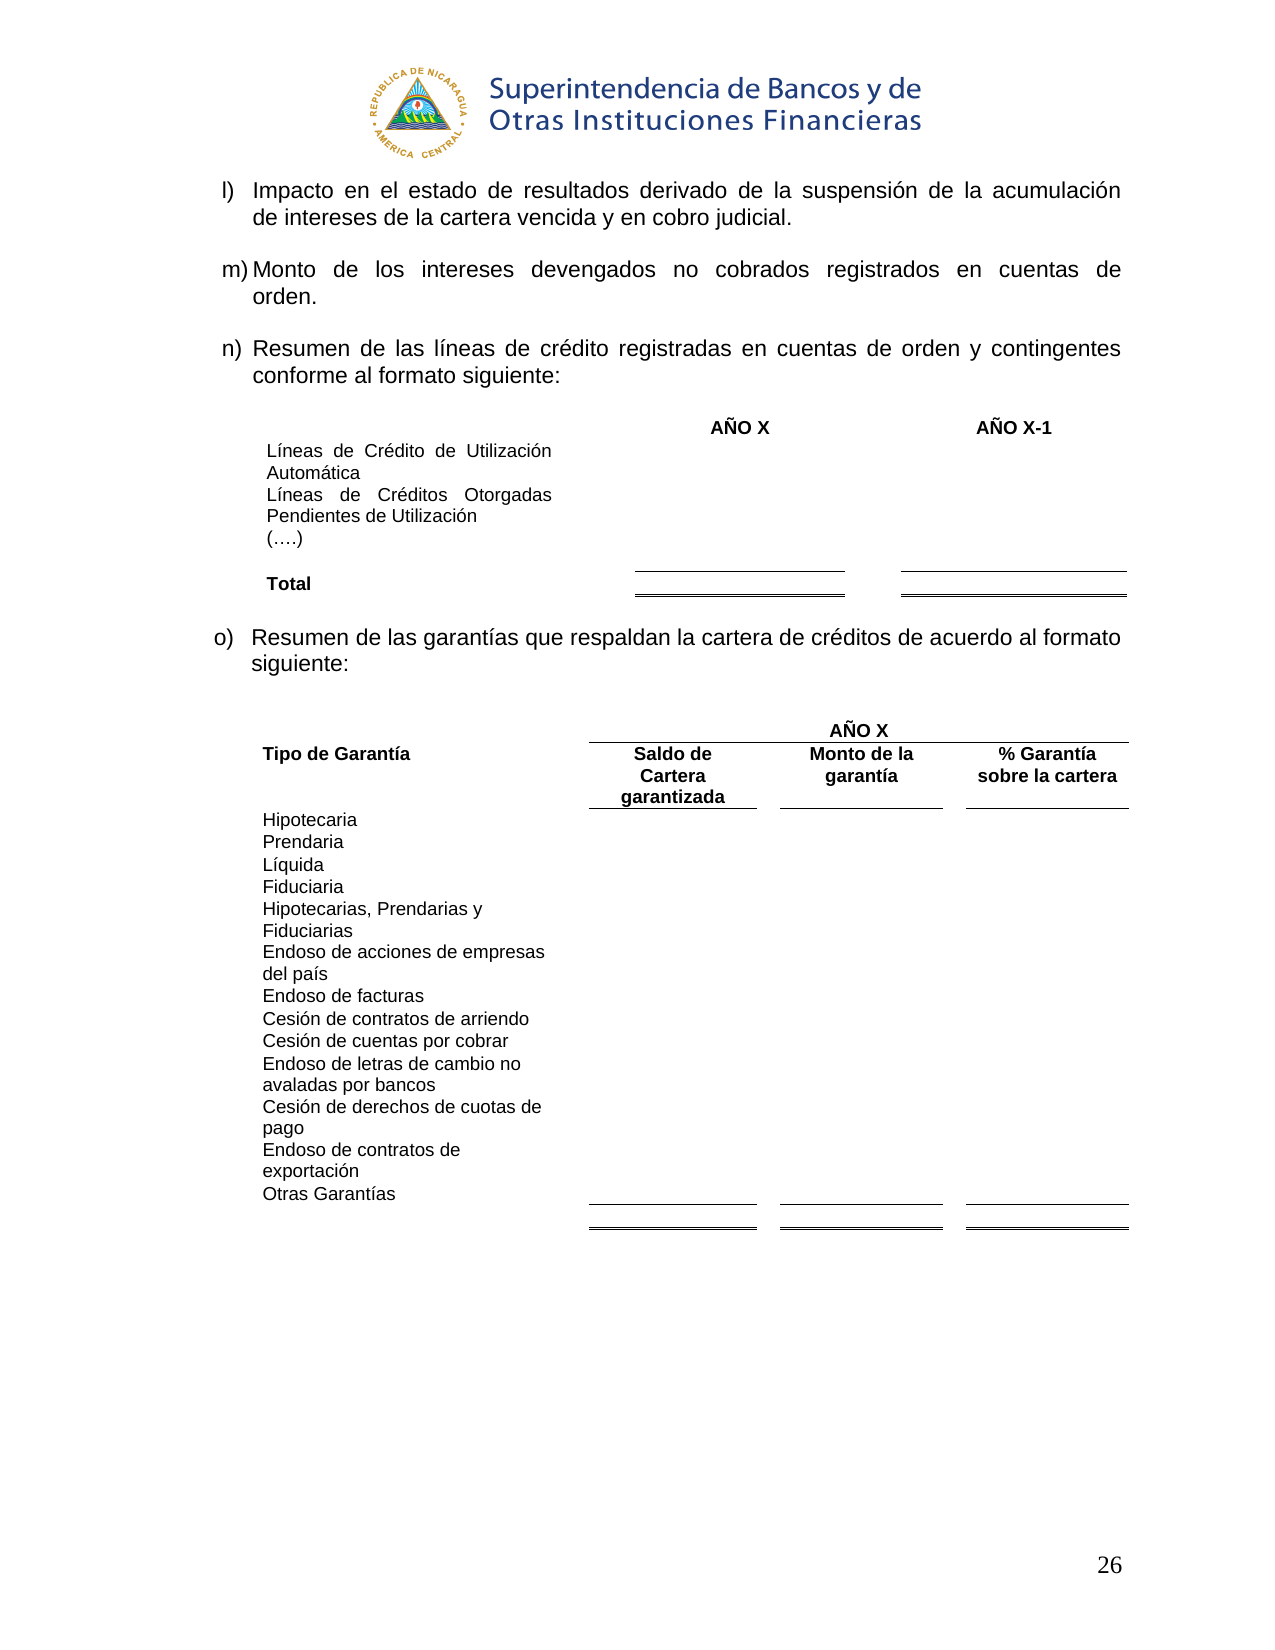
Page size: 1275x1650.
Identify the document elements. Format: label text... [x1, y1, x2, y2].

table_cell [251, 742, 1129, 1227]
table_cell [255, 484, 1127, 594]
picture [357, 56, 942, 169]
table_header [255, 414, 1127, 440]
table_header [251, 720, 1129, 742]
list Impacto en el estado de resultados derivado de la suspensión de la acumulación de intereses de la cartera vencida y en cobro judicial. [222, 177, 1122, 230]
list Resumen de las líneas de crédito registradas en cuentas de orden y contingentes conforme al formato siguiente: [222, 335, 1122, 388]
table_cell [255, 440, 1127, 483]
list Monto de los intereses devengados no cobrados registrados en cuentas de orden. [222, 256, 1122, 309]
list Resumen de las garantías que respaldan la cartera de créditos de acuerdo al formato siguiente: [213, 624, 1122, 676]
